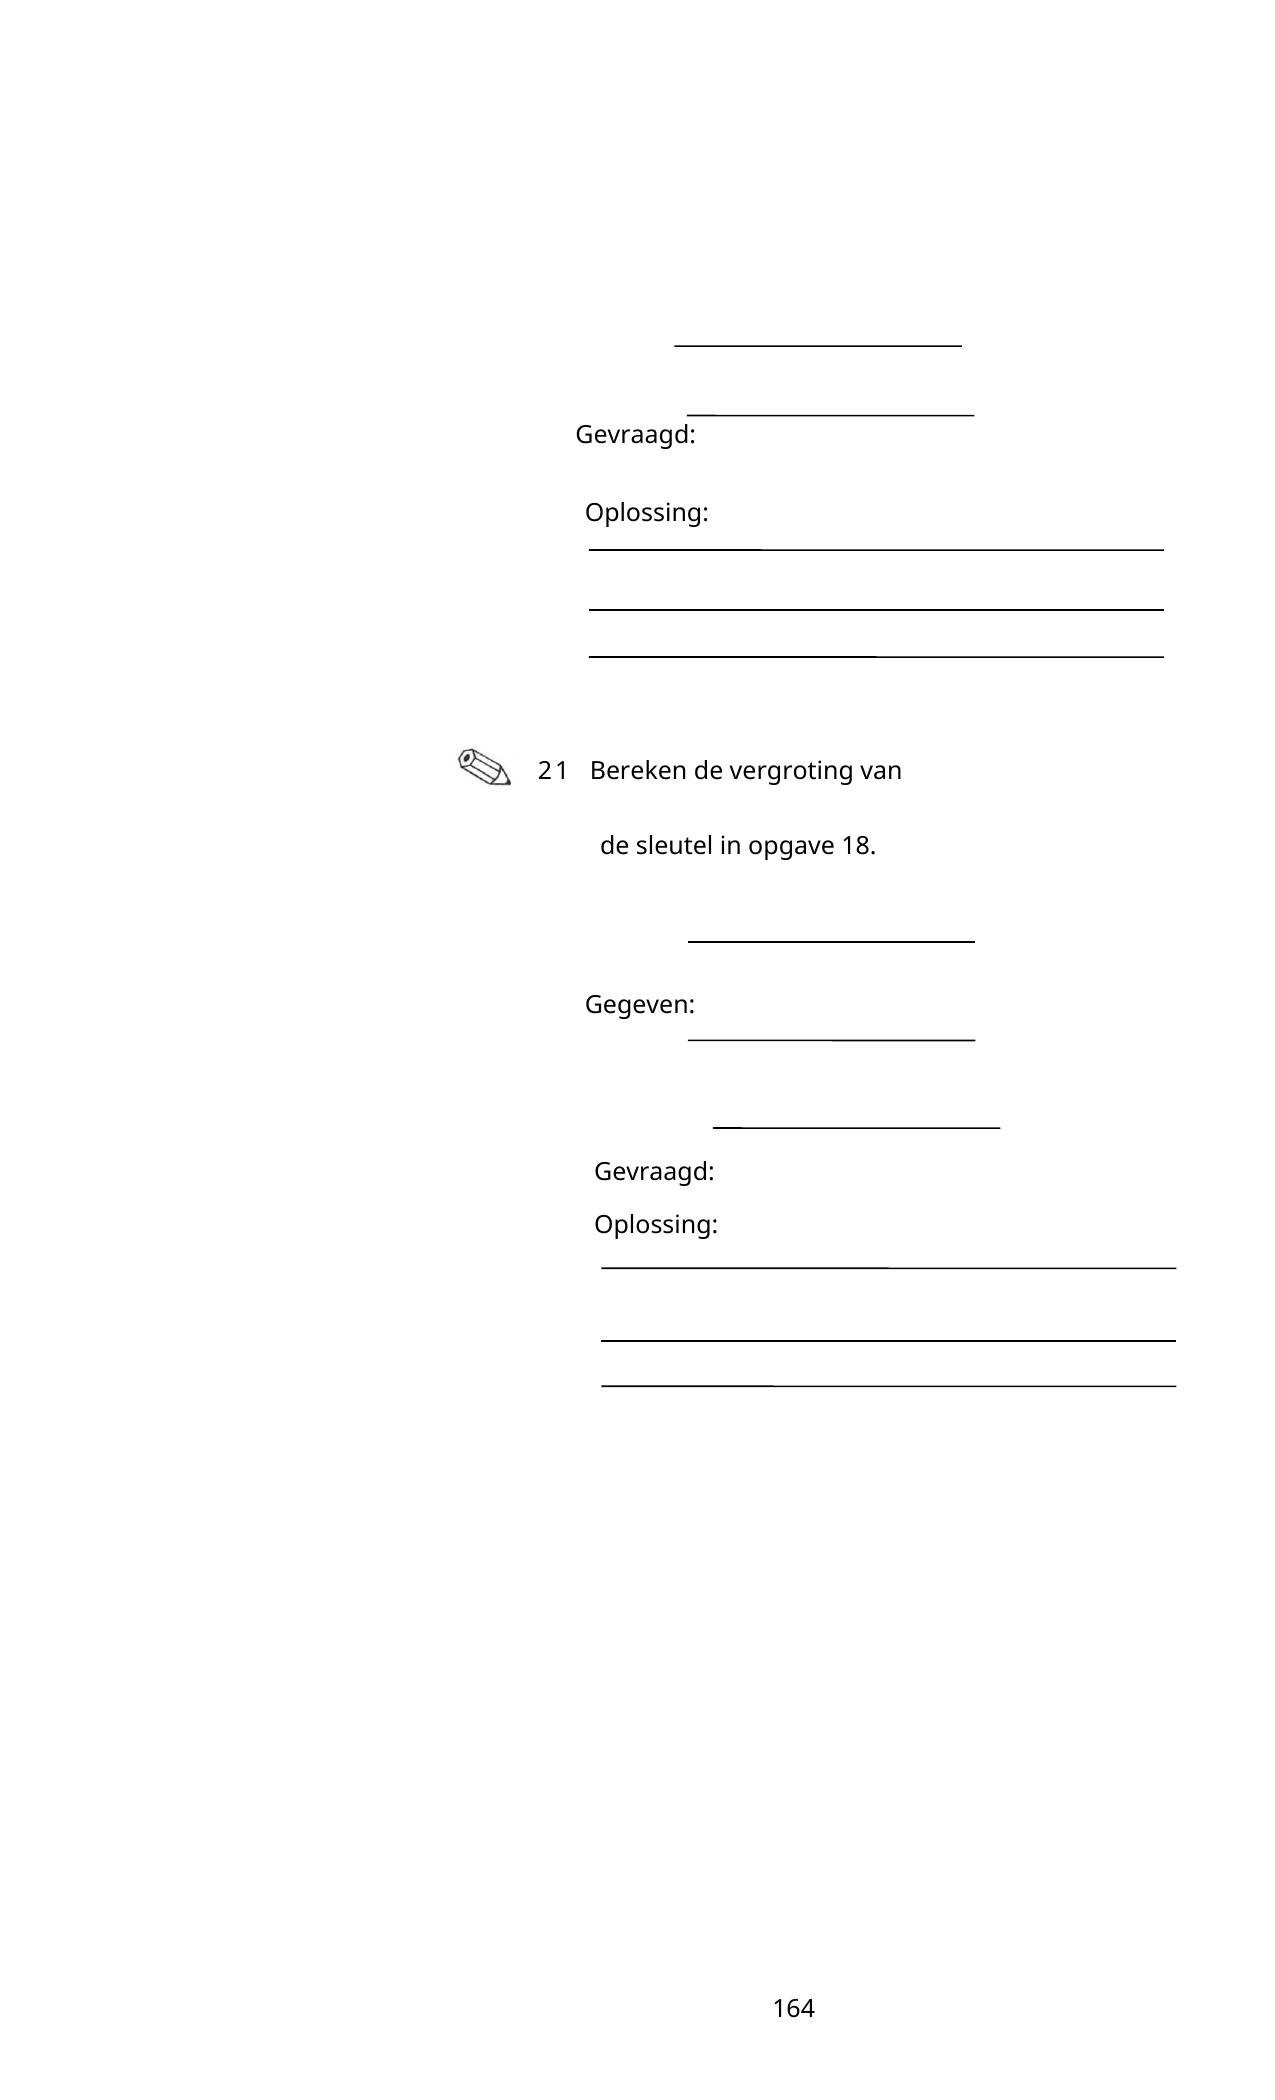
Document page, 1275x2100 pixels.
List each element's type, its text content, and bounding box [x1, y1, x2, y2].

text Oplossing: [594, 1207, 915, 1241]
text 21 Bereken de vergroting van de sleutel in opgave 18. [538, 719, 915, 869]
text Gegeven: [584, 880, 915, 1029]
text Oplossing: [584, 495, 915, 529]
picture [432, 727, 514, 804]
text Gevraagd: [594, 1116, 915, 1188]
text Gevraagd: [575, 398, 915, 451]
